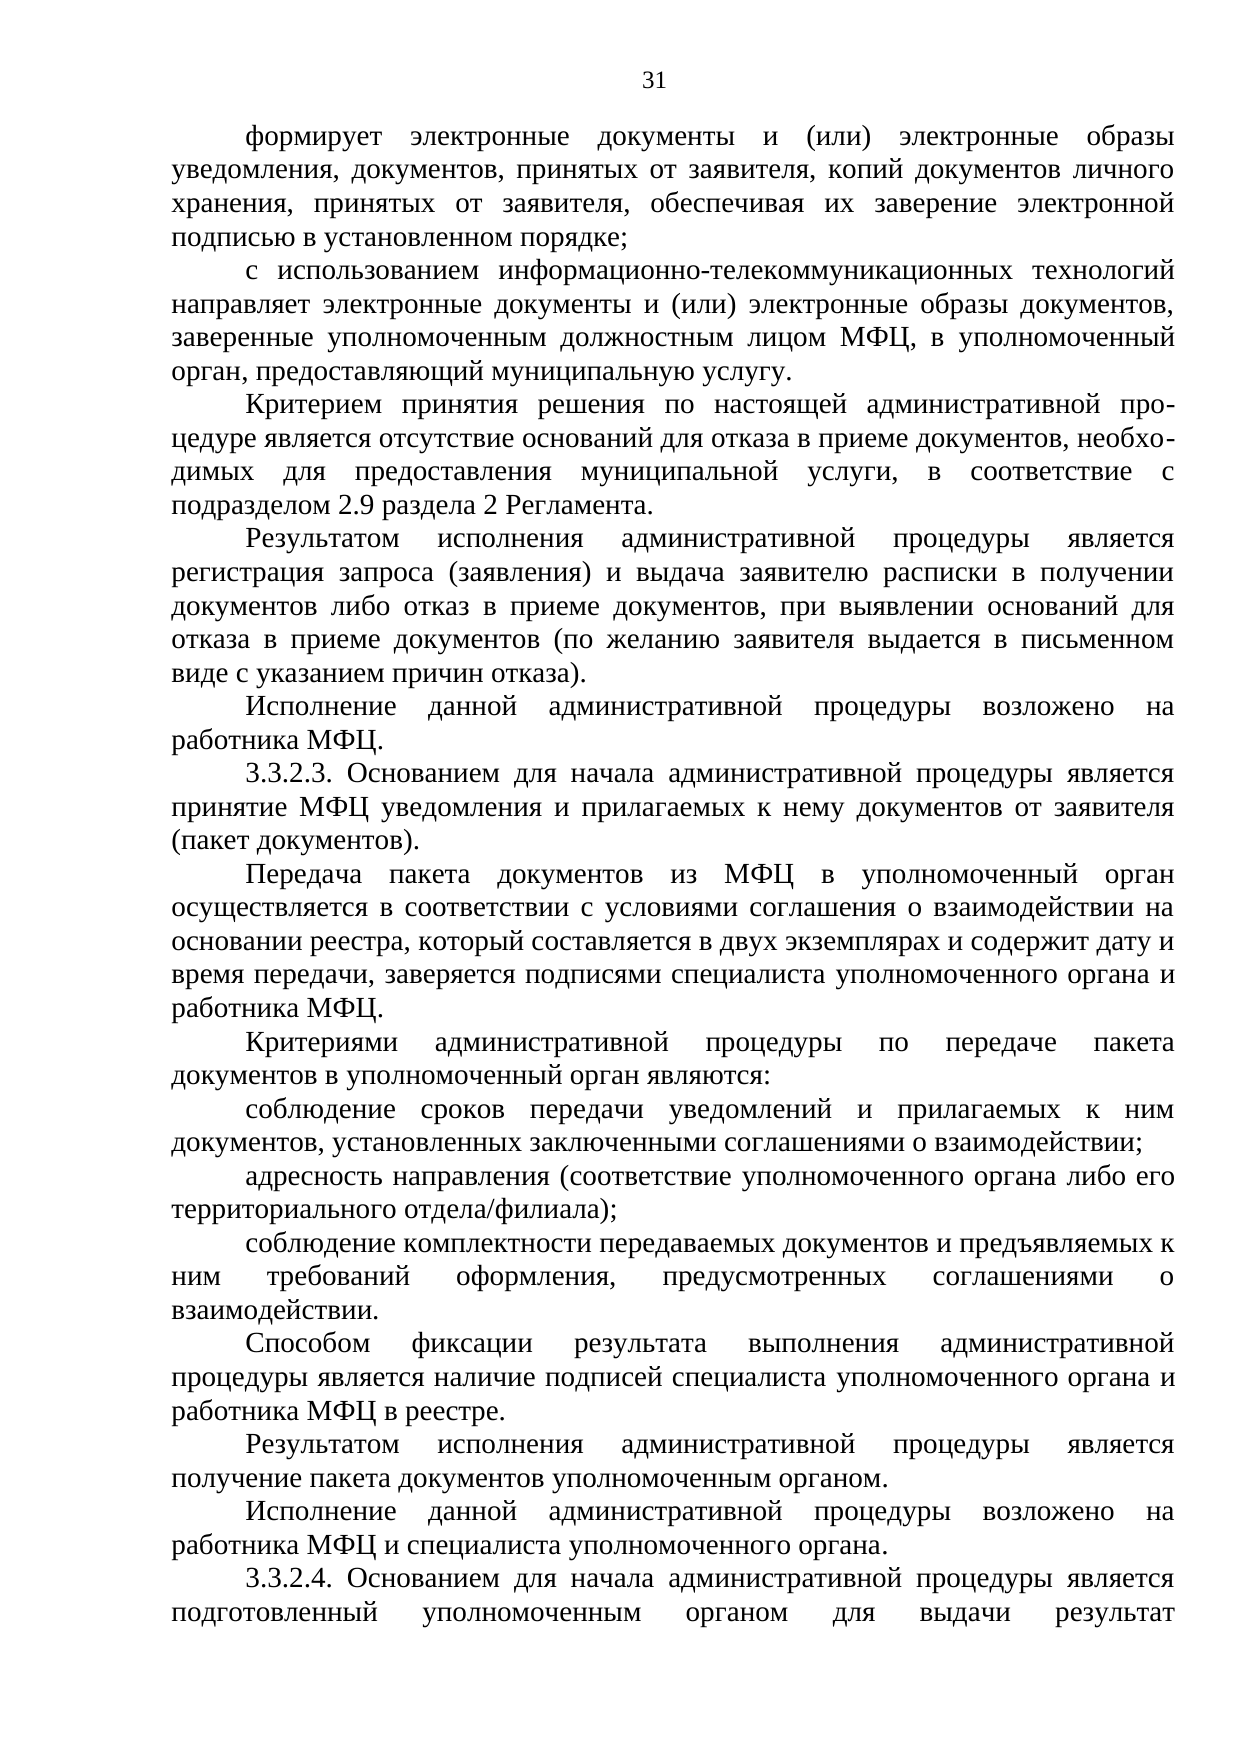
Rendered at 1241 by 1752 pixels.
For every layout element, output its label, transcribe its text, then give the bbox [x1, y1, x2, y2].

text адресность направления (соответствие уполномоченного органа либо его территориального отдела/филиала); [171, 1158, 1175, 1225]
text соблюдение комплектности передаваемых документов и предъявляемых к ним требований оформления, предусмотренных соглашениями о взаимодействии. [171, 1225, 1175, 1326]
text формирует электронные документы и (или) электронные образы уведомления, документов, принятых от заявителя, копий документов личного хранения, принятых от заявителя, обеспечивая их заверение электронной подписью в установленном порядке; [171, 118, 1175, 252]
text 3.3.2.3. Основанием для начала административной процедуры является принятие МФЦ уведомления и прилагаемых к нему документов от заявителя (пакет документов). [171, 755, 1175, 856]
text Результатом исполнения административной процедуры является получение пакета документов уполномоченным органом. [171, 1426, 1175, 1493]
text Критерием принятия решения по настоящей административной процедуре является отсутствие оснований для отказа в приеме документов, необходимых для предоставления муниципальной услуги, в соответствие с подразделом 2.9 раздела 2 Регламента. [171, 386, 1175, 521]
text Результатом исполнения административной процедуры является регистрация запроса (заявления) и выдача заявителю расписки в получении документов либо отказ в приеме документов, при выявлении оснований для отказа в приеме документов (по желанию заявителя выдается в письменном виде с указанием причин отказа). [171, 521, 1175, 688]
text Критериями административной процедуры по передаче пакета документов в уполномоченный орган являются: [171, 1024, 1175, 1091]
text Передача пакета документов из МФЦ в уполномоченный орган осуществляется в соответствии с условиями соглашения о взаимодействии на основании реестра, который составляется в двух экземплярах и содержит дату и время передачи, заверяется подписями специалиста уполномоченного органа и работника МФЦ. [171, 856, 1175, 1024]
text с использованием информационно-телекоммуникационных технологий направляет электронные документы и (или) электронные образы документов, заверенные уполномоченным должностным лицом МФЦ, в уполномоченный орган, предоставляющий муниципальную услугу. [171, 252, 1175, 386]
text Способом фиксации результата выполнения административной процедуры является наличие подписей специалиста уполномоченного органа и работника МФЦ в реестре. [171, 1326, 1175, 1426]
text соблюдение сроков передачи уведомлений и прилагаемых к ним документов, установленных заключенными соглашениями о взаимодействии; [171, 1091, 1175, 1158]
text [171, 1560, 1175, 1627]
text Исполнение данной административной процедуры возложено на работника МФЦ и специалиста уполномоченного органа. [171, 1493, 1175, 1560]
text Исполнение данной административной процедуры возложено на работника МФЦ. [171, 688, 1175, 755]
